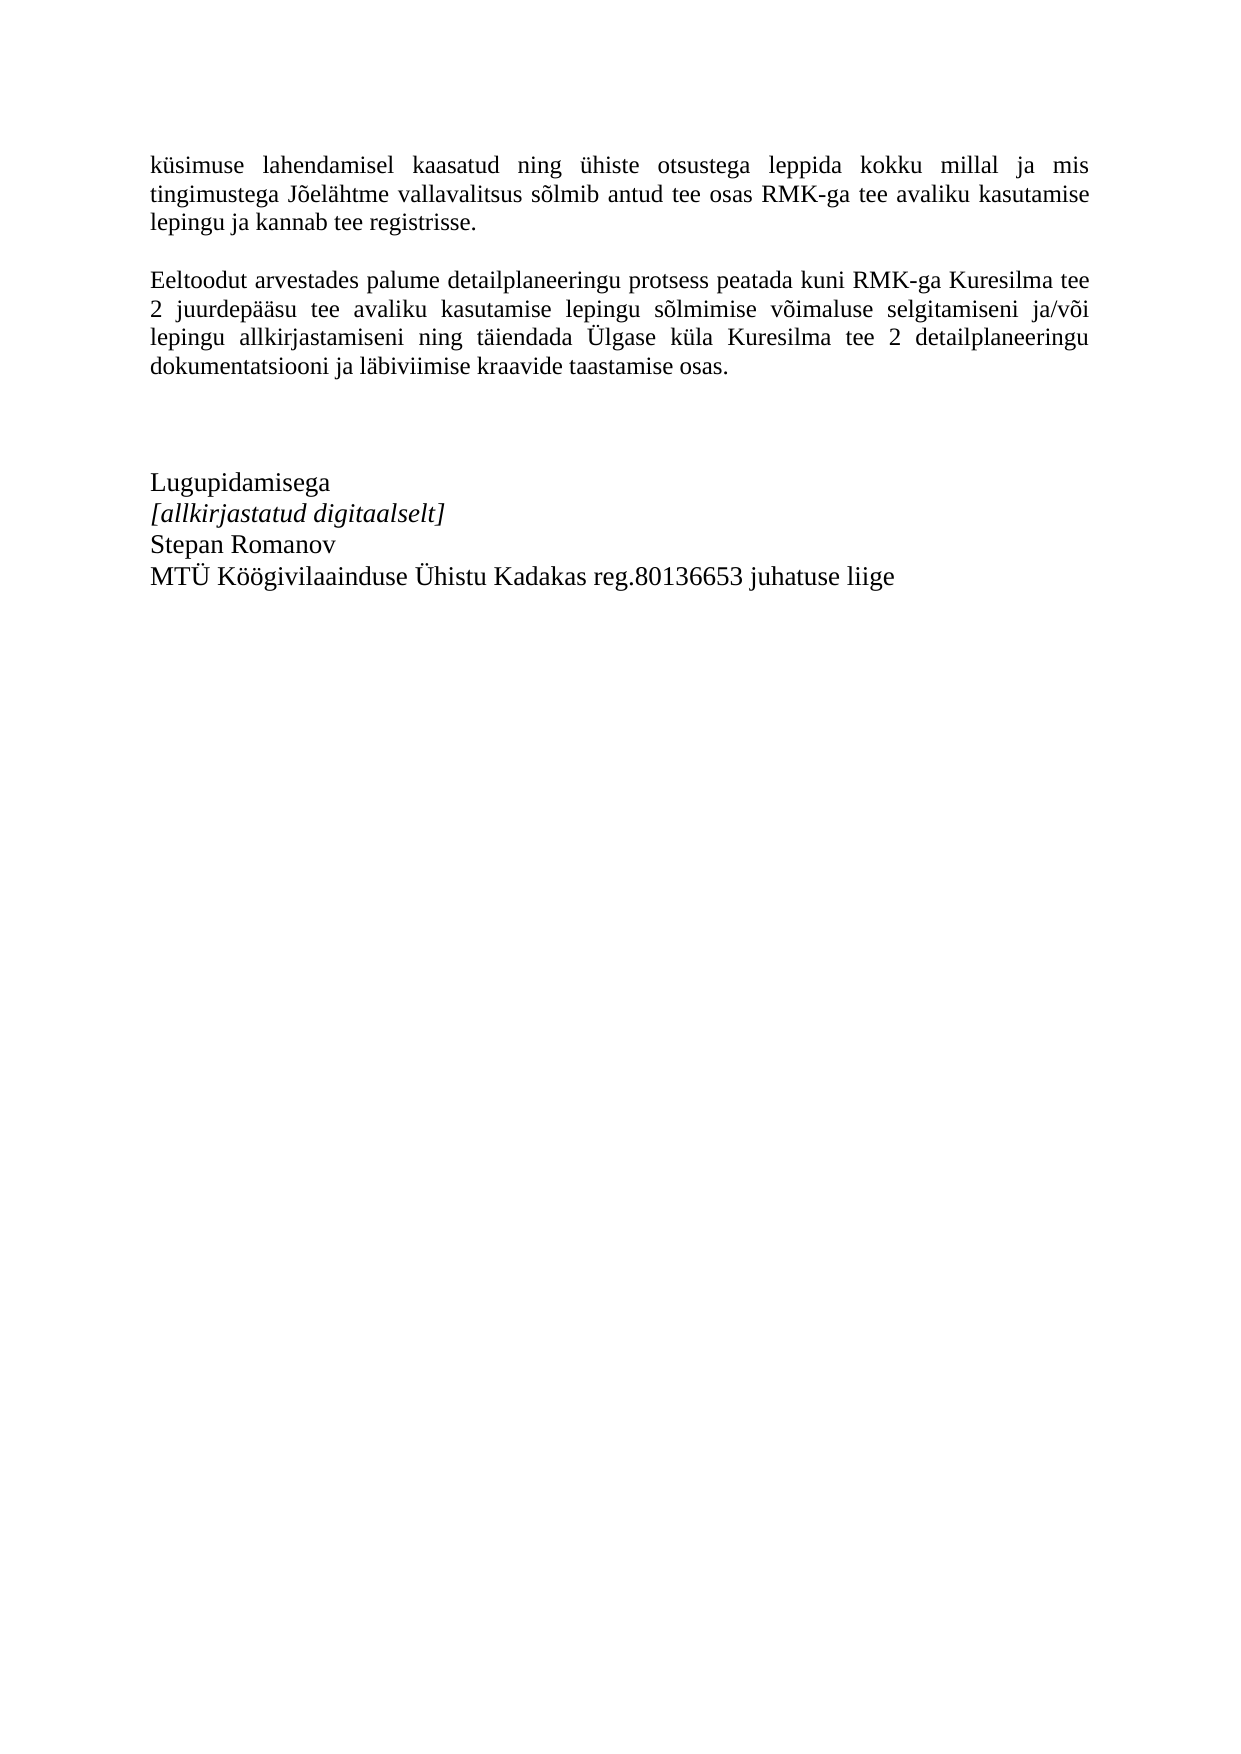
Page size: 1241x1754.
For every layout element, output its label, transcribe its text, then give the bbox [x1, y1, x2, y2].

text MTÜ Köögivilaainduse Ühistu Kadakas reg.80136653 juhatuse liige [150, 560, 1090, 591]
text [150, 150, 1090, 236]
text Stepan Romanov [150, 528, 1090, 560]
text Lugupidamisega [150, 466, 1090, 497]
text [allkirjastatud digitaalselt] [150, 497, 1090, 528]
text Eeltoodut arvestades palume detailplaneeringu protsess peatada kuni RMK-ga Kuresilma tee 2 juurdepääsu tee avaliku kasutamise lepingu sõlmimise võimaluse selgitamiseni ja/või lepingu allkirjastamiseni ning täiendada Ülgase küla Kuresilma tee 2 detailplaneeringu dokumentatsiooni ja läbiviimise kraavide taastamise osas. [150, 265, 1090, 380]
